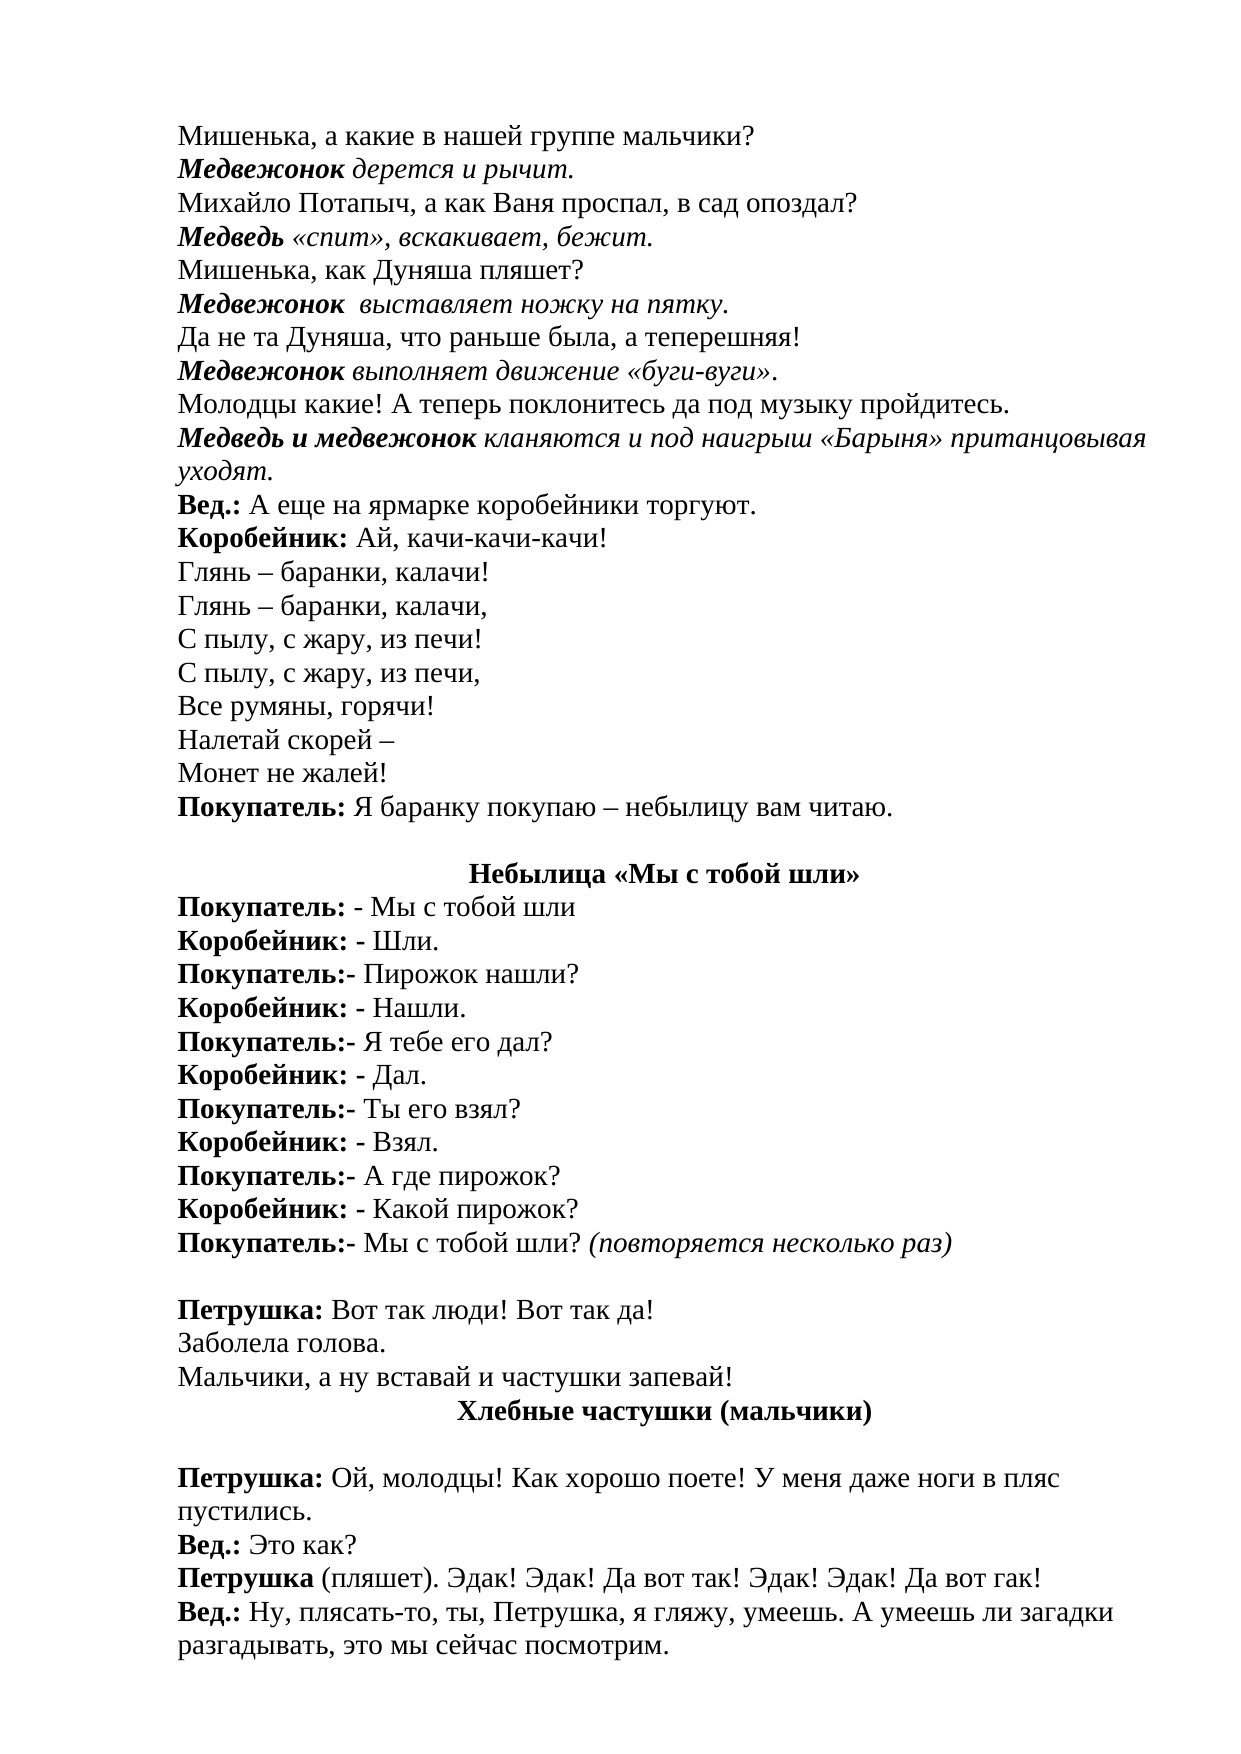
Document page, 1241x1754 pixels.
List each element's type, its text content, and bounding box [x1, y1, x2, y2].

text Вед.: Это как? [177, 1527, 1152, 1560]
text Покупатель: - Мы с тобой шли [177, 889, 1152, 923]
text Медвежонок дерется и рычит. [177, 152, 1152, 185]
text Вед.: Ну, плясать-то, ты, Петрушка, я гляжу, умеешь. А умеешь ли загадки разгадывать, это мы сейчас посмотрим. [177, 1594, 1152, 1661]
text Петрушка: Ой, молодцы! Как хорошо поете! У меня даже ноги в пляс пустились. [177, 1460, 1152, 1527]
text Все румяны, горячи! [177, 688, 1152, 722]
text Покупатель:- Пирожок нашли? [177, 957, 1152, 990]
text Налетай скорей – [177, 722, 1152, 755]
text Петрушка: Вот так люди! Вот так да! [177, 1292, 1152, 1326]
text Мальчики, а ну вставай и частушки запевай! [177, 1359, 1152, 1393]
text Коробейник: - Взял. [177, 1124, 1152, 1158]
text Медвежонок выставляет ножку на пятку. [177, 286, 1152, 319]
text Медведь «спит», вскакивает, бежит. [177, 219, 1152, 252]
text Покупатель: Я баранку покупаю – небылицу вам читаю. [177, 789, 1152, 822]
text Покупатель:- Я тебе его дал? [177, 1024, 1152, 1057]
text Монет не жалей! [177, 755, 1152, 789]
text Коробейник: - Нашли. [177, 990, 1152, 1024]
text Медведь и медвежонок кланяются и под наигрыш «Барыня» пританцовывая уходят. [177, 420, 1152, 487]
text Покупатель:- Мы с тобой шли? (повторяется несколько раз) [177, 1225, 1152, 1258]
text Мишенька, а какие в нашей группе мальчики? [177, 118, 1152, 152]
text Вед.: А еще на ярмарке коробейники торгуют. [177, 487, 1152, 521]
text Молодцы какие! А теперь поклонитесь да под музыку пройдитесь. [177, 386, 1152, 420]
text Медвежонок выполняет движение «буги-вуги». [177, 353, 1152, 386]
text Коробейник: - Какой пирожок? [177, 1191, 1152, 1225]
text Глянь – баранки, калачи! [177, 554, 1152, 588]
text Небылица «Мы с тобой шли» [177, 856, 1152, 889]
text Покупатель:- А где пирожок? [177, 1158, 1152, 1191]
text Коробейник: Ай, качи-качи-качи! [177, 521, 1152, 554]
text Глянь – баранки, калачи, [177, 588, 1152, 621]
text Хлебные частушки (мальчики) [177, 1393, 1152, 1426]
text Коробейник: - Дал. [177, 1057, 1152, 1091]
text Да не та Дуняша, что раньше была, а теперешняя! [177, 319, 1152, 353]
text Мишенька, как Дуняша пляшет? [177, 252, 1152, 286]
text С пылу, с жару, из печи, [177, 655, 1152, 688]
text Михайло Потапыч, а как Ваня проспал, в сад опоздал? [177, 185, 1152, 219]
text Коробейник: - Шли. [177, 923, 1152, 957]
text Покупатель:- Ты его взял? [177, 1091, 1152, 1124]
text Петрушка (пляшет). Эдак! Эдак! Да вот так! Эдак! Эдак! Да вот гак! [177, 1560, 1152, 1594]
text С пылу, с жару, из печи! [177, 621, 1152, 655]
text Заболела голова. [177, 1326, 1152, 1359]
